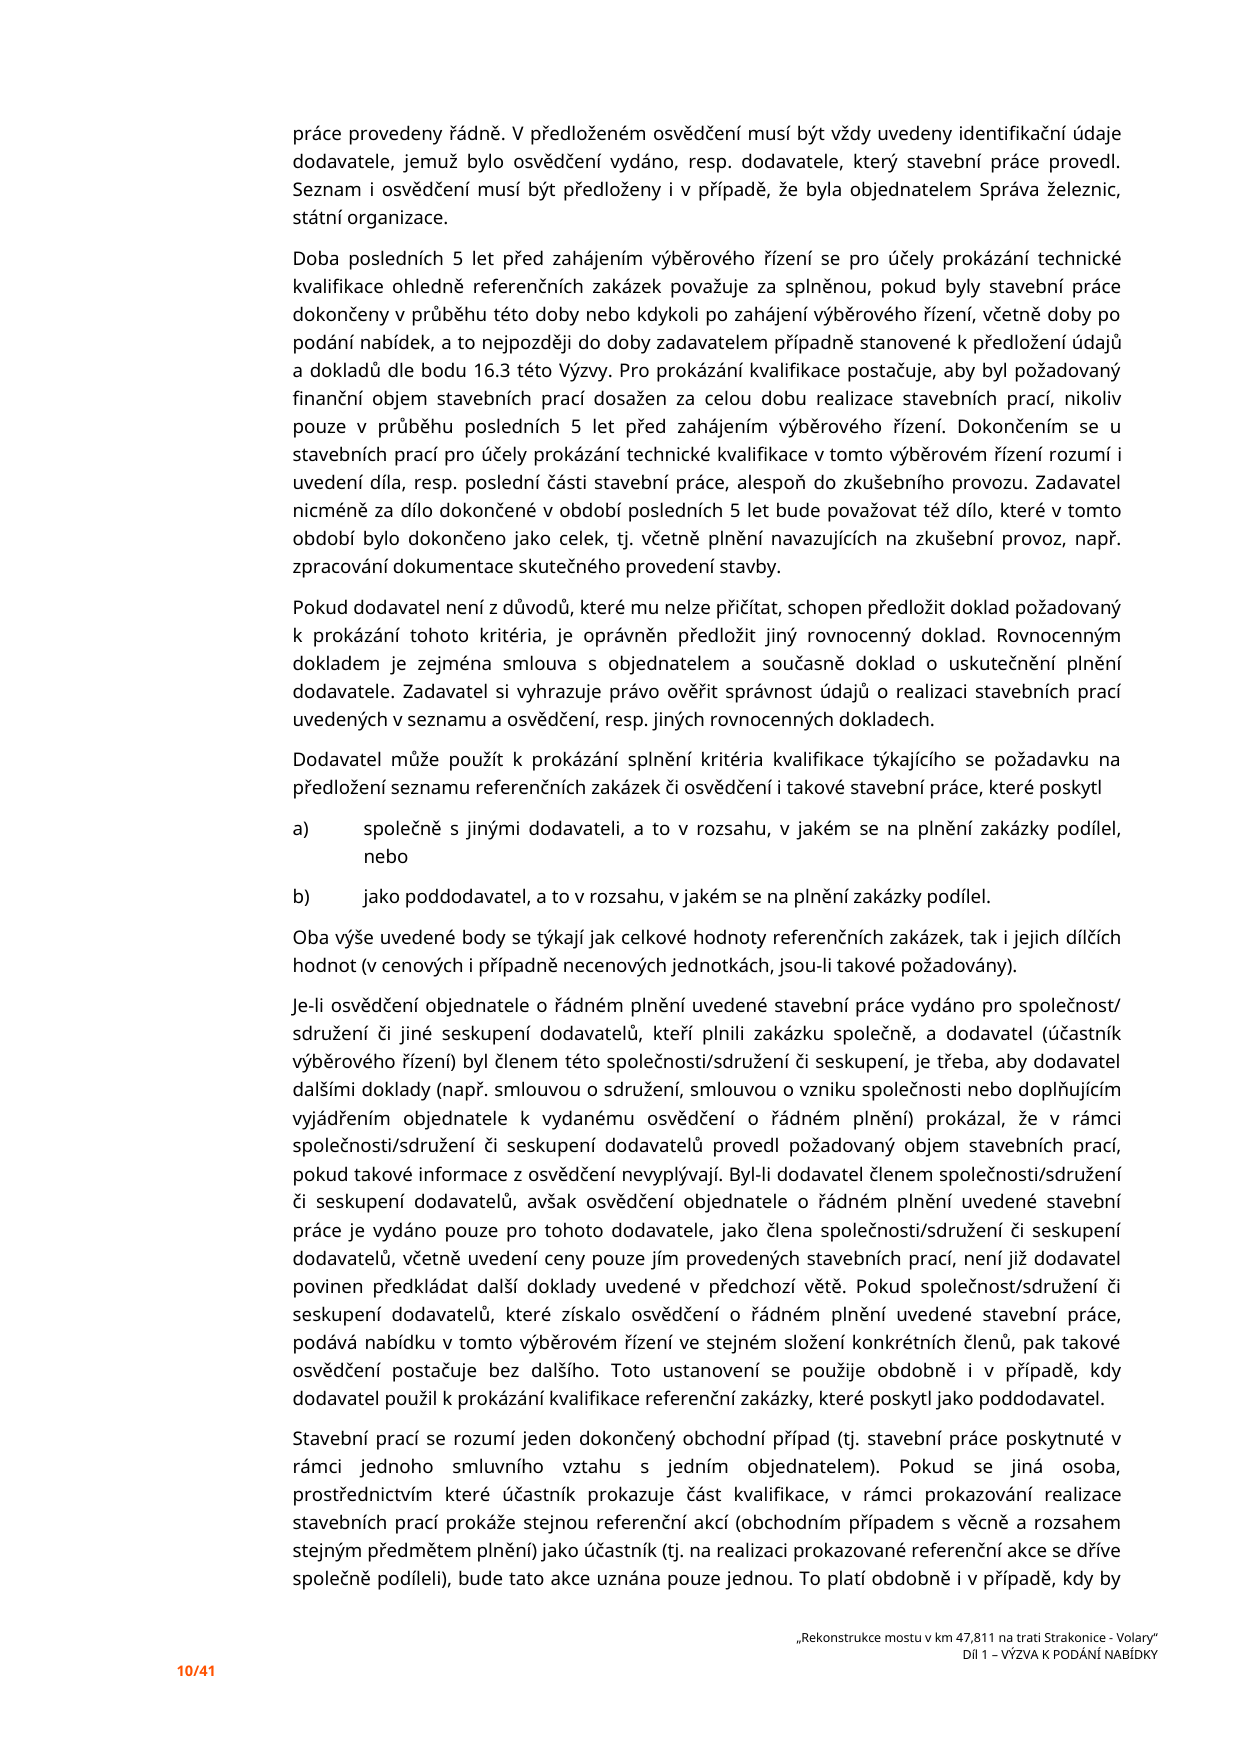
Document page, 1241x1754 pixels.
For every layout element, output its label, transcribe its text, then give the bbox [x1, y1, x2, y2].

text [292, 1426, 1122, 1591]
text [292, 121, 1122, 230]
text Doba posledních 5 let před zahájením výběrového řízení se pro účely prokázání technické kvalifikace ohledně referenčních zakázek považuje za splněnou, pokud byly stavební práce dokončeny v průběhu této doby nebo kdykoli po zahájení výběrového řízení, včetně doby po podání nabídek, a to nejpozději do doby zadavatelem případně stanovené k předložení údajů a dokladů dle bodu 16.3 této Výzvy. Pro prokázání kvalifikace postačuje, aby byl požadovaný finanční objem stavebních prací dosažen za celou dobu realizace stavebních prací, nikoliv pouze v průběhu posledních 5 let před zahájením výběrového řízení. Dokončením se u stavebních prací pro účely prokázání technické kvalifikace v tomto výběrovém řízení rozumí i uvedení díla, resp. poslední části stavební práce, alespoň do zkušebního provozu. Zadavatel nicméně za dílo dokončené v období posledních 5 let bude považovat též dílo, které v tomto období bylo dokončeno jako celek, tj. včetně plnění navazujících na zkušební provoz, např. zpracování dokumentace skutečného provedení stavby. [292, 245, 1122, 579]
text Pokud dodavatel není z důvodů, které mu nelze přičítat, schopen předložit doklad požadovaný k prokázání tohoto kritéria, je oprávněn předložit jiný rovnocenný doklad. Rovnocenným dokladem je zejména smlouva s objednatelem a současně doklad o uskutečnění plnění dodavatele. Zadavatel si vyhrazuje právo ověřit správnost údajů o realizaci stavebních prací uvedených v seznamu a osvědčení, resp. jiných rovnocenných dokladech. [292, 594, 1122, 732]
text b) jako poddodavatel, a to v rozsahu, v jakém se na plnění zakázky podílel. [292, 884, 1122, 909]
text Dodavatel může použít k prokázání splnění kritéria kvalifikace týkajícího se požadavku na předložení seznamu referenčních zakázek či osvědčení i takové stavební práce, které poskytl [292, 747, 1122, 800]
text a) společně s jinými dodavateli, a to v rozsahu, v jakém se na plnění zakázky podílel, nebo [292, 815, 1122, 869]
text Je-li osvědčení objednatele o řádném plnění uvedené stavební práce vydáno pro společnost/ sdružení či jiné seskupení dodavatelů, kteří plnili zakázku společně, a dodavatel (účastník výběrového řízení) byl členem této společnosti/sdružení či seskupení, je třeba, aby dodavatel dalšími doklady (např. smlouvou o sdružení, smlouvou o vzniku společnosti nebo doplňujícím vyjádřením objednatele k vydanému osvědčení o řádném plnění) prokázal, že v rámci společnosti/sdružení či seskupení dodavatelů provedl požadovaný objem stavebních prací, pokud takové informace z osvědčení nevyplývají. Byl-li dodavatel členem společnosti/sdružení či seskupení dodavatelů, avšak osvědčení objednatele o řádném plnění uvedené stavební práce je vydáno pouze pro tohoto dodavatele, jako člena společnosti/sdružení či seskupení dodavatelů, včetně uvedení ceny pouze jím provedených stavebních prací, není již dodavatel povinen předkládat další doklady uvedené v předchozí větě. Pokud společnost/sdružení či seskupení dodavatelů, které získalo osvědčení o řádném plnění uvedené stavební práce, podává nabídku v tomto výběrovém řízení ve stejném složení konkrétních členů, pak takové osvědčení postačuje bez dalšího. Toto ustanovení se použije obdobně i v případě, kdy dodavatel použil k prokázání kvalifikace referenční zakázky, které poskytl jako poddodavatel. [292, 993, 1122, 1411]
text Oba výše uvedené body se týkají jak celkové hodnoty referenčních zakázek, tak i jejich dílčích hodnot (v cenových i případně necenových jednotkách, jsou-li takové požadovány). [292, 924, 1122, 978]
